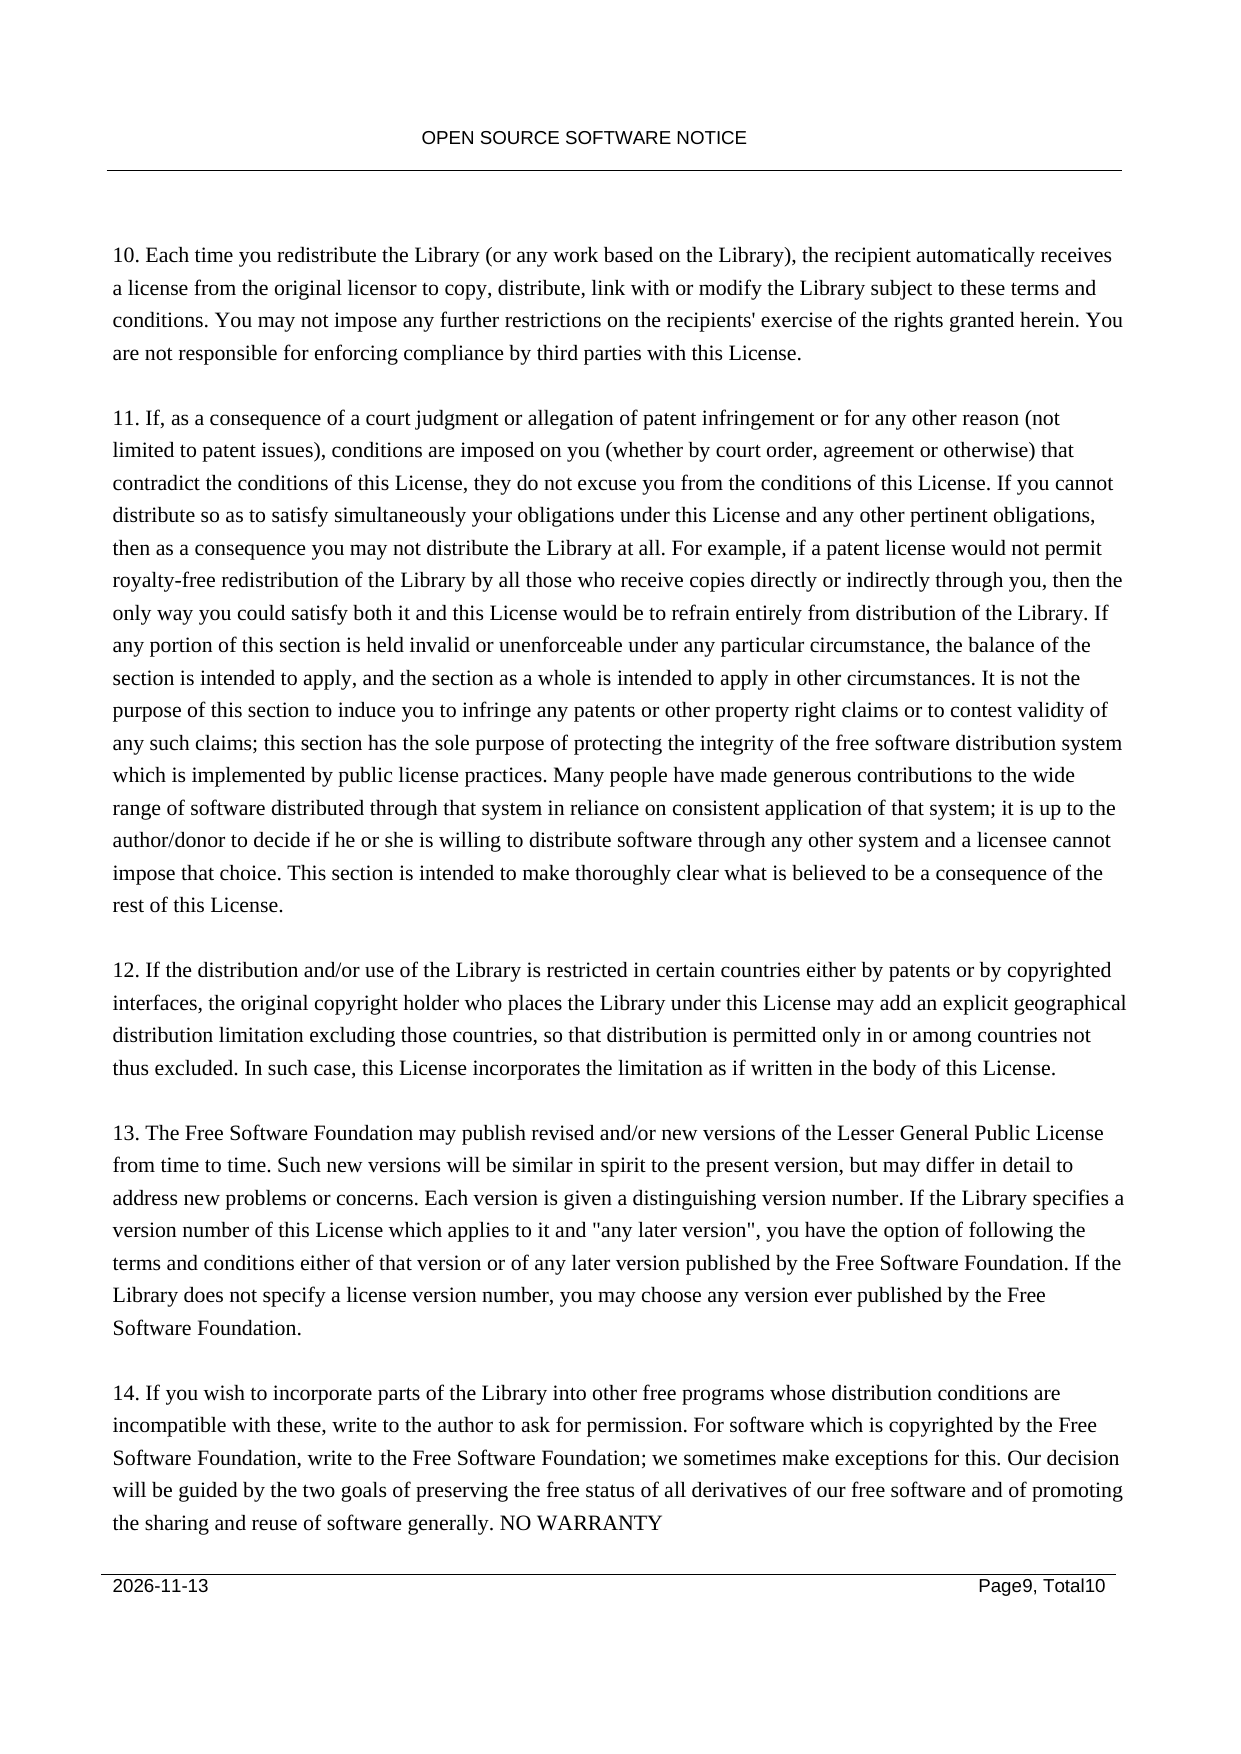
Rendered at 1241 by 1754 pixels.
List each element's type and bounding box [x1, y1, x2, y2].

text [112, 206, 1128, 1539]
